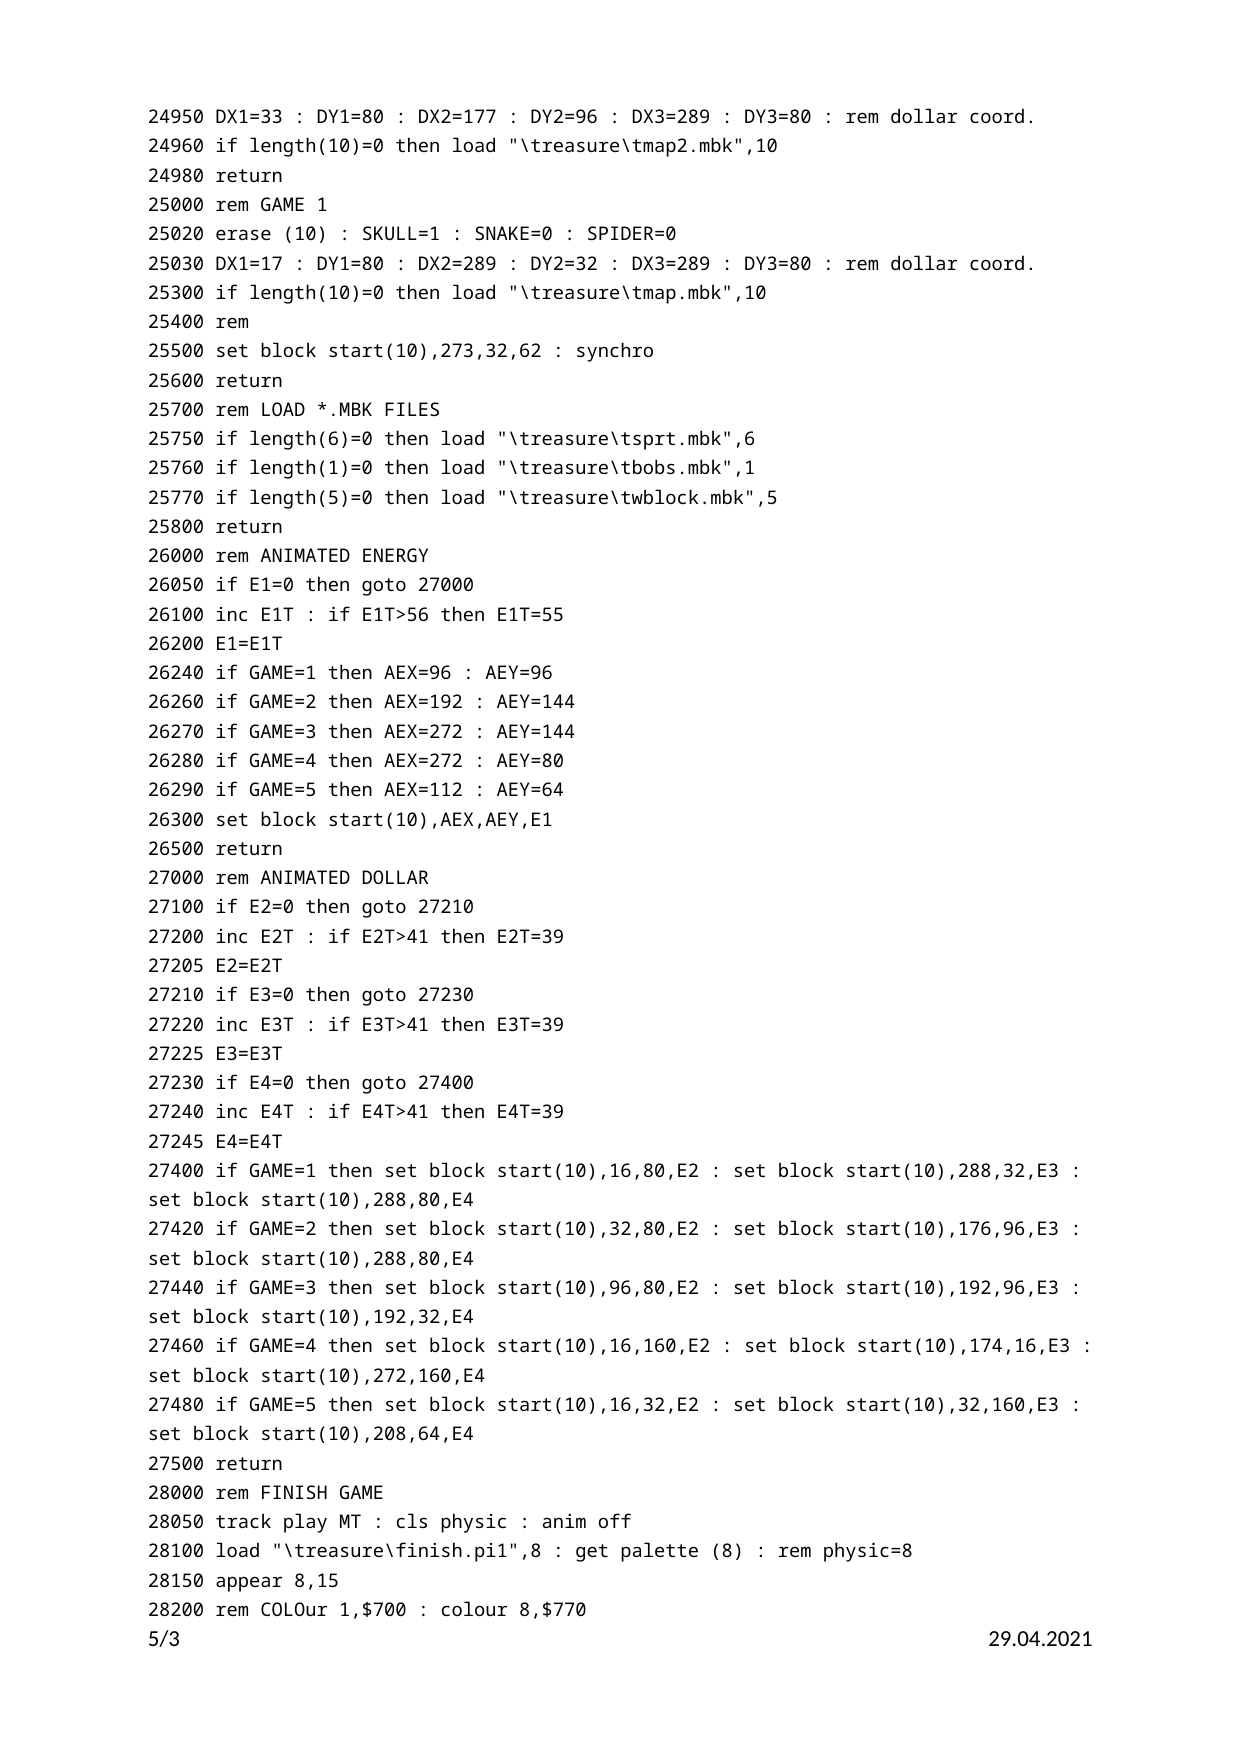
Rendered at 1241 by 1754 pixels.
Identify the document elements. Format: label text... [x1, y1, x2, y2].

text 25500 set block start(10),273,32,62 : synchro [148, 338, 1093, 363]
text 26100 inc E1T : if E1T>56 then E1T=55 [148, 601, 1093, 627]
text 24960 if length(10)=0 then load "\treasure\tmap2.mbk",10 [148, 133, 1093, 158]
text 27440 if GAME=3 then set block start(10),96,80,E2 : set block start(10),192,96,E3 : set block start(10),192,32,E4 [148, 1274, 1093, 1329]
text 27220 inc E3T : if E3T>41 then E3T=39 [148, 1011, 1093, 1036]
text 26270 if GAME=3 then AEX=272 : AEY=144 [148, 718, 1093, 744]
text 26050 if E1=0 then goto 27000 [148, 572, 1093, 597]
text 28200 rem COLOur 1,$700 : colour 8,$770 [148, 1596, 1093, 1622]
text 27210 if E3=0 then goto 27230 [148, 982, 1093, 1007]
text 27100 if E2=0 then goto 27210 [148, 894, 1093, 919]
text 25300 if length(10)=0 then load "\treasure\tmap.mbk",10 [148, 279, 1093, 304]
text 25700 rem LOAD *.MBK FILES [148, 396, 1093, 422]
text 25760 if length(1)=0 then load "\treasure\tbobs.mbk",1 [148, 455, 1093, 480]
text 26290 if GAME=5 then AEX=112 : AEY=64 [148, 777, 1093, 802]
text 27245 E4=E4T [148, 1128, 1093, 1153]
text 25020 erase (10) : SKULL=1 : SNAKE=0 : SPIDER=0 [148, 221, 1093, 246]
text 25400 rem [148, 308, 1093, 334]
text 26260 if GAME=2 then AEX=192 : AEY=144 [148, 689, 1093, 714]
text 26280 if GAME=4 then AEX=272 : AEY=80 [148, 747, 1093, 773]
text 28050 track play MT : cls physic : anim off [148, 1508, 1093, 1534]
text 27420 if GAME=2 then set block start(10),32,80,E2 : set block start(10),176,96,E3 : set block start(10),288,80,E4 [148, 1216, 1093, 1271]
text 26240 if GAME=1 then AEX=96 : AEY=96 [148, 659, 1093, 685]
text 27000 rem ANIMATED DOLLAR [148, 864, 1093, 890]
text 27460 if GAME=4 then set block start(10),16,160,E2 : set block start(10),174,16,E3 : set block start(10),272,160,E4 [148, 1333, 1093, 1388]
text 27225 E3=E3T [148, 1040, 1093, 1066]
text 27500 return [148, 1450, 1093, 1475]
text 27240 inc E4T : if E4T>41 then E4T=39 [148, 1099, 1093, 1124]
text 26000 rem ANIMATED ENERGY [148, 542, 1093, 568]
text 28000 rem FINISH GAME [148, 1479, 1093, 1505]
text 25030 DX1=17 : DY1=80 : DX2=289 : DY2=32 : DX3=289 : DY3=80 : rem dollar coord. [148, 250, 1093, 275]
text 24950 DX1=33 : DY1=80 : DX2=177 : DY2=96 : DX3=289 : DY3=80 : rem dollar coord. [148, 103, 1093, 129]
text 26200 E1=E1T [148, 630, 1093, 656]
text 24980 return [148, 162, 1093, 187]
text 28100 load "\treasure\finish.pi1",8 : get palette (8) : rem physic=8 [148, 1538, 1093, 1563]
text 25800 return [148, 513, 1093, 539]
text 25770 if length(5)=0 then load "\treasure\twblock.mbk",5 [148, 484, 1093, 509]
text 28150 appear 8,15 [148, 1567, 1093, 1592]
text 27480 if GAME=5 then set block start(10),16,32,E2 : set block start(10),32,160,E3 : set block start(10),208,64,E4 [148, 1391, 1093, 1446]
text 27205 E2=E2T [148, 952, 1093, 978]
text 27230 if E4=0 then goto 27400 [148, 1069, 1093, 1095]
text 25000 rem GAME 1 [148, 191, 1093, 217]
text 27200 inc E2T : if E2T>41 then E2T=39 [148, 923, 1093, 948]
text 25750 if length(6)=0 then load "\treasure\tsprt.mbk",6 [148, 425, 1093, 451]
text 26300 set block start(10),AEX,AEY,E1 [148, 806, 1093, 831]
text 26500 return [148, 835, 1093, 861]
text 25600 return [148, 367, 1093, 392]
text 27400 if GAME=1 then set block start(10),16,80,E2 : set block start(10),288,32,E3 : set block start(10),288,80,E4 [148, 1157, 1093, 1212]
